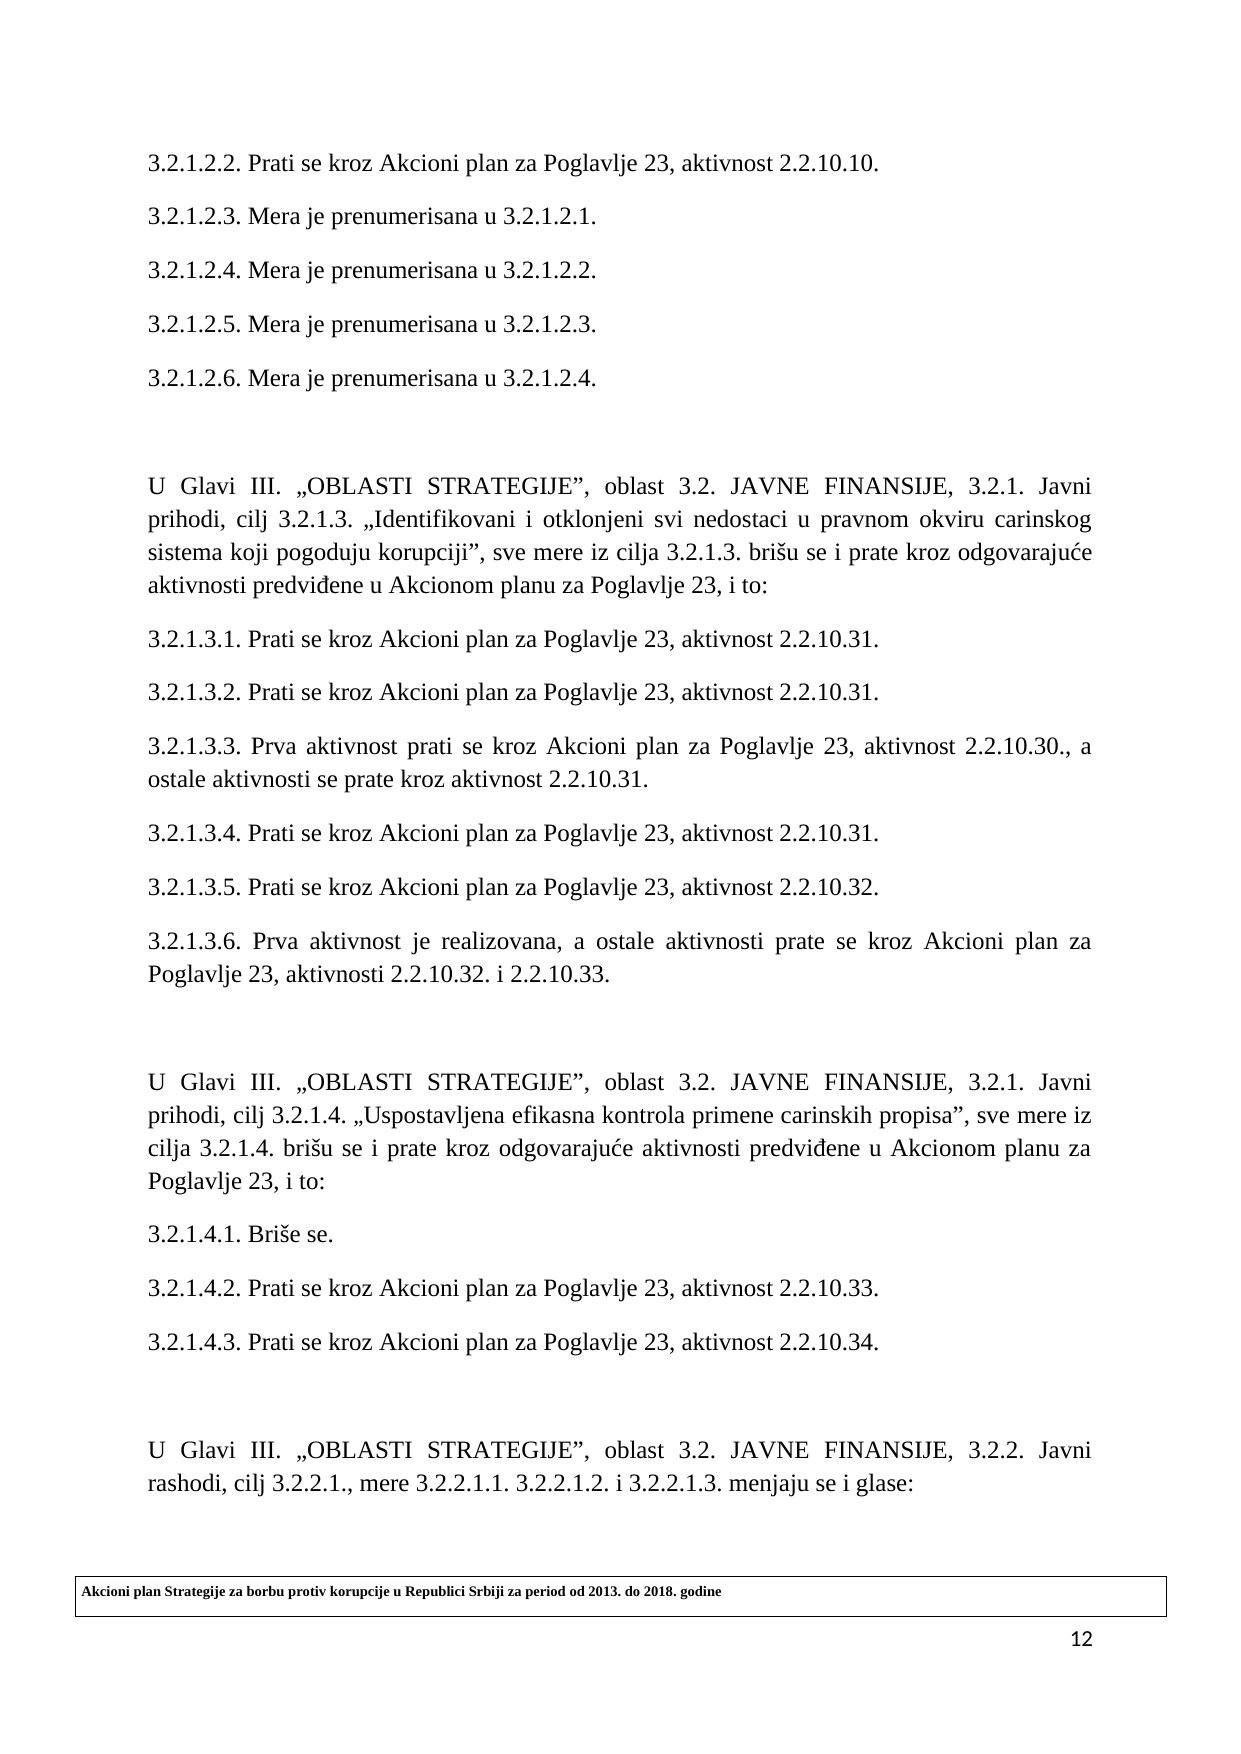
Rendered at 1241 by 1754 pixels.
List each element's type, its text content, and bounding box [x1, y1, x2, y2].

text 3.2.1.3.1. Prati se kroz Akcioni plan za Poglavlje 23, aktivnost 2.2.10.31. [148, 624, 1093, 652]
text 3.2.1.3.5. Prati se kroz Akcioni plan za Poglavlje 23, aktivnost 2.2.10.32. [148, 872, 1093, 901]
text 3.2.1.3.4. Prati se kroz Akcioni plan za Poglavlje 23, aktivnost 2.2.10.31. [148, 818, 1093, 847]
text 3.2.1.4.1. Briše se. [148, 1219, 1093, 1248]
table_header Akcioni plan Strategije za borbu protiv korupcije u Republici Srbiji za period od 2013. do 2018. godine [76, 1577, 1166, 1616]
text U Glavi III. „OBLASTI STRATEGIJE”, oblast 3.2. JAVNE FINANSIJE, 3.2.1. Javni prihodi, cilj 3.2.1.4. „Uspostavljena efikasna kontrola primene carinskih propisa”, sve mere iz cilja 3.2.1.4. brišu se i prate kroz odgovarajuće aktivnosti predviđene u Akcionom planu za Poglavlje 23, i to: [148, 1067, 1093, 1194]
text 3.2.1.2.6. Mera je prenumerisana u 3.2.1.2.4. [148, 363, 1093, 392]
text 3.2.1.3.3. Prva aktivnost prati se kroz Akcioni plan za Poglavlje 23, aktivnost 2.2.10.30., a ostale aktivnosti se prate kroz aktivnost 2.2.10.31. [148, 731, 1093, 793]
text 3.2.1.3.6. Prva aktivnost je realizovana, a ostale aktivnosti prate se kroz Akcioni plan za Poglavlje 23, aktivnosti 2.2.10.32. i 2.2.10.33. [148, 926, 1093, 988]
text 3.2.1.2.2. Prati se kroz Akcioni plan za Poglavlje 23, aktivnost 2.2.10.10. [148, 148, 1093, 176]
text 3.2.1.4.2. Prati se kroz Akcioni plan za Poglavlje 23, aktivnost 2.2.10.33. [148, 1273, 1093, 1302]
text 3.2.1.4.3. Prati se kroz Akcioni plan za Poglavlje 23, aktivnost 2.2.10.34. [148, 1327, 1093, 1356]
text U Glavi III. „OBLASTI STRATEGIJE”, oblast 3.2. JAVNE FINANSIJE, 3.2.1. Javni prihodi, cilj 3.2.1.3. „Identifikovani i otklonjeni svi nedostaci u pravnom okviru carinskog sistema koji pogoduju korupciji”, sve mere iz cilja 3.2.1.3. brišu se i prate kroz odgovarajuće aktivnosti predviđene u Akcionom planu za Poglavlje 23, i to: [148, 471, 1093, 598]
text 3.2.1.3.2. Prati se kroz Akcioni plan za Poglavlje 23, aktivnost 2.2.10.31. [148, 677, 1093, 706]
text 3.2.1.2.4. Mera je prenumerisana u 3.2.1.2.2. [148, 255, 1093, 284]
text U Glavi III. „OBLASTI STRATEGIJE”, oblast 3.2. JAVNE FINANSIJE, 3.2.2. Javni rashodi, cilj 3.2.2.1., mere 3.2.2.1.1. 3.2.2.1.2. i 3.2.2.1.3. menjaju se i glase: [148, 1435, 1093, 1497]
text 3.2.1.2.3. Mera je prenumerisana u 3.2.1.2.1. [148, 201, 1093, 230]
text 3.2.1.2.5. Mera je prenumerisana u 3.2.1.2.3. [148, 309, 1093, 338]
